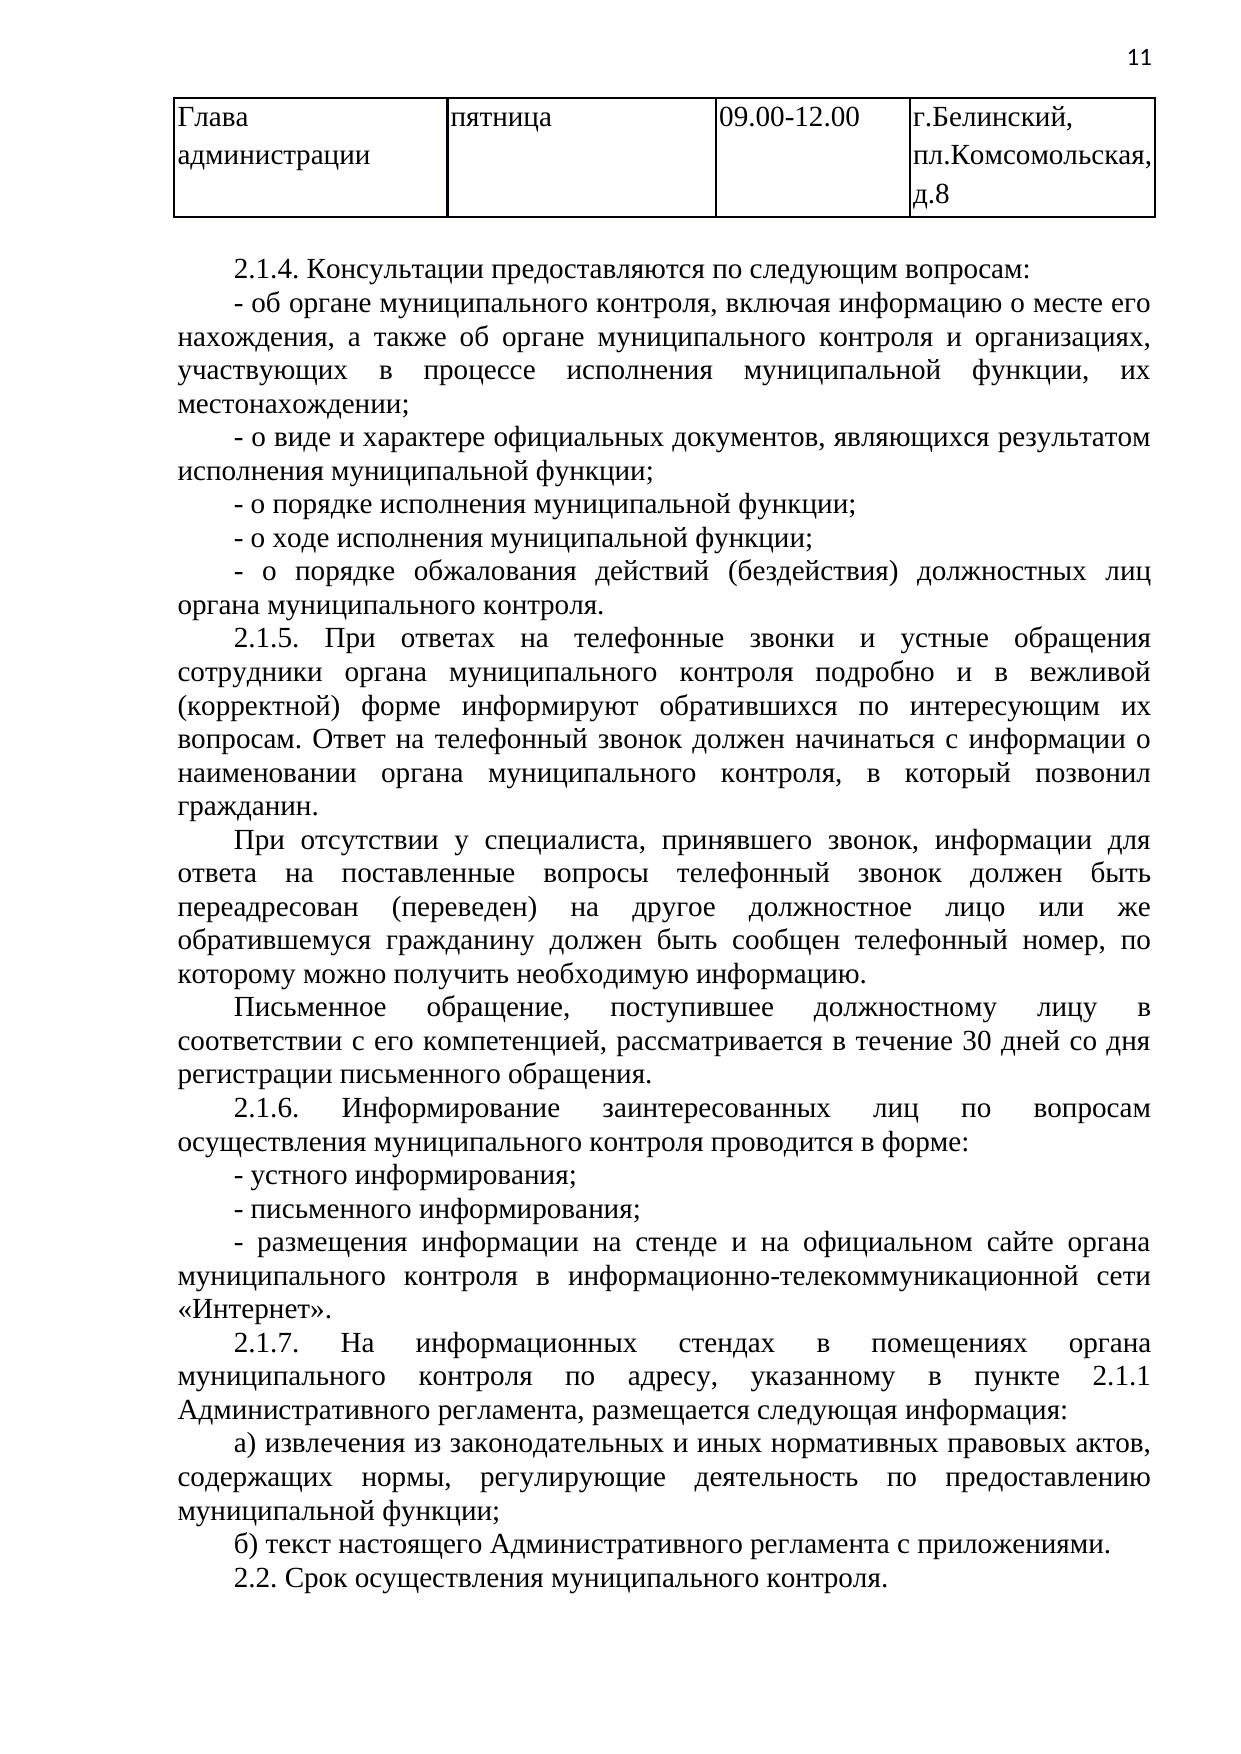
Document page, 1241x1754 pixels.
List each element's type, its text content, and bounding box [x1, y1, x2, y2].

text 2.1.5. При ответах на телефонные звонки и устные обращения сотрудники органа муниципального контроля подробно и в вежливой (корректной) форме информируют обратившихся по интересующим их вопросам. Ответ на телефонный звонок должен начинаться с информации о наименовании органа муниципального контроля, в который позвонил гражданин. [177, 621, 1152, 822]
text - размещения информации на стенде и на официальном сайте органа муниципального контроля в информационно-телекоммуникационной сети «Интернет». [177, 1224, 1152, 1325]
text - о порядке исполнения муниципальной функции; [177, 486, 1152, 520]
text - о виде и характере официальных документов, являющихся результатом исполнения муниципальной функции; [177, 419, 1152, 486]
text - письменного информирования; [177, 1191, 1152, 1224]
text - устного информирования; [177, 1157, 1152, 1191]
text а) извлечения из законодательных и иных нормативных правовых актов, содержащих нормы, регулирующие деятельность по предоставлению муниципальной функции; [177, 1426, 1152, 1526]
text - об органе муниципального контроля, включая информацию о месте его нахождения, а также об органе муниципального контроля и организациях, участвующих в процессе исполнения муниципальной функции, их местонахождении; [177, 285, 1152, 419]
table_cell г.Белинский, пл.Комсомольская, д.8 [911, 99, 1154, 216]
text Письменное обращение, поступившее должностному лицу в соответствии с его компетенцией, рассматривается в течение 30 дней со дня регистрации письменного обращения. [177, 989, 1152, 1090]
text 2.1.7. На информационных стендах в помещениях органа муниципального контроля по адресу, указанному в пункте 2.1.1 Административного регламента, размещается следующая информация: [177, 1325, 1152, 1426]
table_cell пятница [449, 99, 715, 216]
text 2.2. Срок осуществления муниципального контроля. [177, 1560, 1152, 1593]
text - о ходе исполнения муниципальной функции; [177, 520, 1152, 553]
text 2.1.4. Консультации предоставляются по следующим вопросам: [177, 252, 1152, 285]
text б) текст настоящего Административного регламента с приложениями. [177, 1526, 1152, 1560]
table_cell 09.00-12.00 [717, 99, 909, 216]
table_cell Глава администрации [175, 99, 446, 216]
text 2.1.6. Информирование заинтересованных лиц по вопросам осуществления муниципального контроля проводится в форме: [177, 1090, 1152, 1157]
text - о порядке обжалования действий (бездействия) должностных лиц органа муниципального контроля. [177, 553, 1152, 621]
text При отсутствии у специалиста, принявшего звонок, информации для ответа на поставленные вопросы телефонный звонок должен быть переадресован (переведен) на другое должностное лицо или же обратившемуся гражданину должен быть сообщен телефонный номер, по которому можно получить необходимую информацию. [177, 822, 1152, 989]
